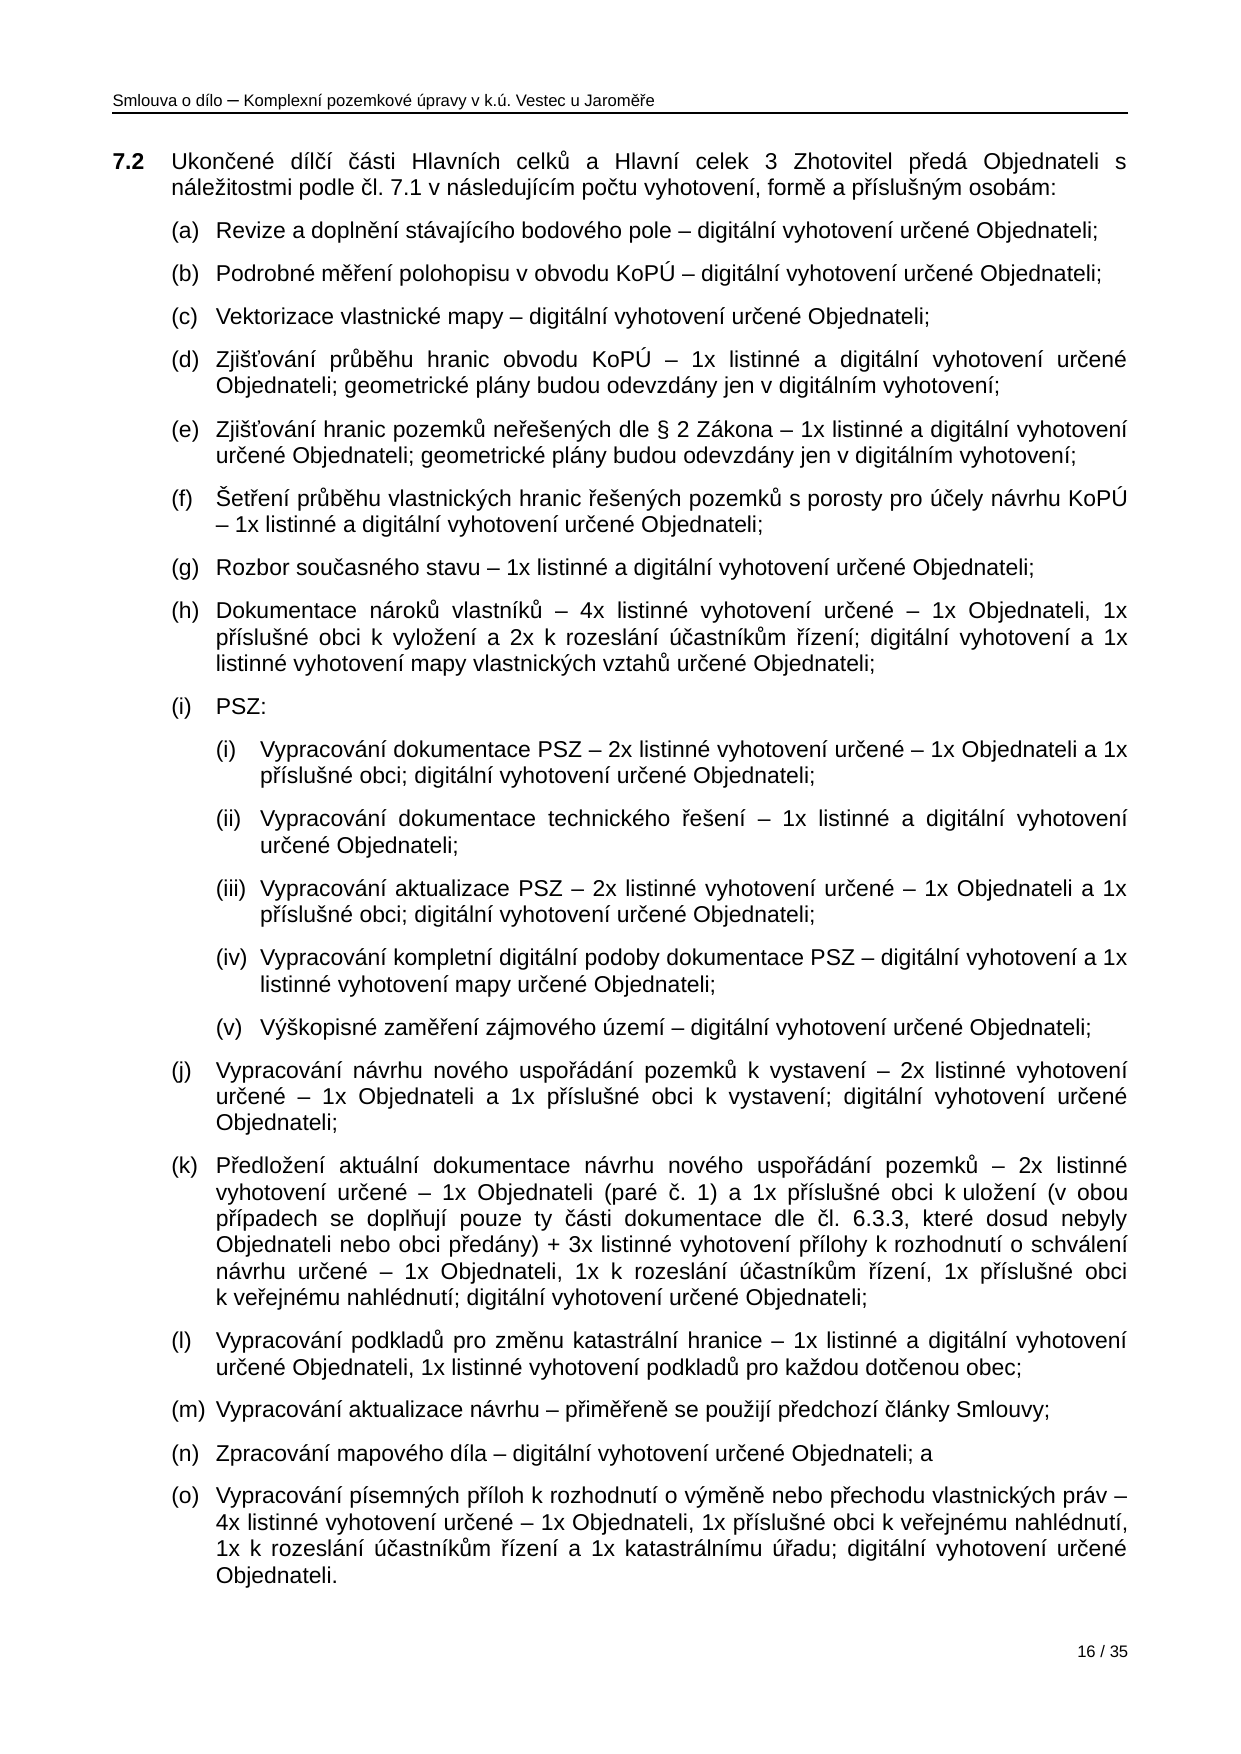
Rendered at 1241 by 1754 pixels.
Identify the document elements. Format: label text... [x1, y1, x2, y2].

list Zjišťování průběhu hranic obvodu KoPÚ – 1x listinné a digitální vyhotovení určené Objednateli; geometrické plány budou odevzdány jen v digitálním vyhotovení; [171, 346, 1128, 399]
list Zpracování mapového díla – digitální vyhotovení určené Objednateli; a [171, 1439, 1128, 1466]
list Vypracování aktualizace návrhu – přiměřeně se použijí předchozí články Smlouvy; [171, 1396, 1128, 1423]
list Rozbor současného stavu – 1x listinné a digitální vyhotovení určené Objednateli; [171, 554, 1128, 581]
list Vypracování návrhu nového uspořádání pozemků k vystavení – 2x listinné vyhotovení určené – 1x Objednateli a 1x příslušné obci k vystavení; digitální vyhotovení určené Objednateli; [171, 1057, 1128, 1136]
text Ukončené dílčí části Hlavních celků a Hlavní celek 3 Zhotovitel předá Objednateli s náležitostmi podle čl. 7.1 v následujícím počtu vyhotovení, formě a příslušným osobám: [112, 148, 1128, 200]
list Předložení aktuální dokumentace návrhu nového uspořádání pozemků – 2x listinné vyhotovení určené – 1x Objednateli (paré č. 1) a 1x příslušné obci k uložení (v obou případech se doplňují pouze ty části dokumentace dle čl. 6.3.3, které dosud nebyly Objednateli nebo obci předány) + 3x listinné vyhotovení přílohy k rozhodnutí o schválení návrhu určené – 1x Objednateli, 1x k rozeslání účastníkům řízení, 1x příslušné obci k veřejnému nahlédnutí; digitální vyhotovení určené Objednateli; [171, 1152, 1128, 1310]
list Vypracování aktualizace PSZ – 2x listinné vyhotovení určené – 1x Objednateli a 1x příslušné obci; digitální vyhotovení určené Objednateli; [216, 875, 1128, 927]
list Výškopisné zaměření zájmového území – digitální vyhotovení určené Objednateli; [216, 1013, 1128, 1040]
list Vektorizace vlastnické mapy – digitální vyhotovení určené Objednateli; [171, 303, 1128, 329]
list Dokumentace nároků vlastníků – 4x listinné vyhotovení určené – 1x Objednateli, 1x příslušné obci k vyložení a 2x k rozeslání účastníkům řízení; digitální vyhotovení a 1x listinné vyhotovení mapy vlastnických vztahů určené Objednateli; [171, 597, 1128, 676]
list Revize a doplnění stávajícího bodového pole – digitální vyhotovení určené Objednateli; [171, 217, 1128, 243]
list PSZ: [171, 693, 1128, 719]
list Podrobné měření polohopisu v obvodu KoPÚ – digitální vyhotovení určené Objednateli; [171, 260, 1128, 286]
list Šetření průběhu vlastnických hranic řešených pozemků s porosty pro účely návrhu KoPÚ – 1x listinné a digitální vyhotovení určené Objednateli; [171, 485, 1128, 538]
list Vypracování dokumentace technického řešení – 1x listinné a digitální vyhotovení určené Objednateli; [216, 805, 1128, 858]
list Zjišťování hranic pozemků neřešených dle § 2 Zákona – 1x listinné a digitální vyhotovení určené Objednateli; geometrické plány budou odevzdány jen v digitálním vyhotovení; [171, 416, 1128, 468]
list Vypracování písemných příloh k rozhodnutí o výměně nebo přechodu vlastnických práv – 4x listinné vyhotovení určené – 1x Objednateli, 1x příslušné obci k veřejnému nahlédnutí, 1x k rozeslání účastníkům řízení a 1x katastrálnímu úřadu; digitální vyhotovení určené Objednateli. [171, 1482, 1128, 1588]
list Vypracování podkladů pro změnu katastrální hranice – 1x listinné a digitální vyhotovení určené Objednateli, 1x listinné vyhotovení podkladů pro každou dotčenou obec; [171, 1327, 1128, 1380]
list Vypracování dokumentace PSZ – 2x listinné vyhotovení určené – 1x Objednateli a 1x příslušné obci; digitální vyhotovení určené Objednateli; [216, 736, 1128, 789]
list Vypracování kompletní digitální podoby dokumentace PSZ – digitální vyhotovení a 1x listinné vyhotovení mapy určené Objednateli; [216, 944, 1128, 997]
